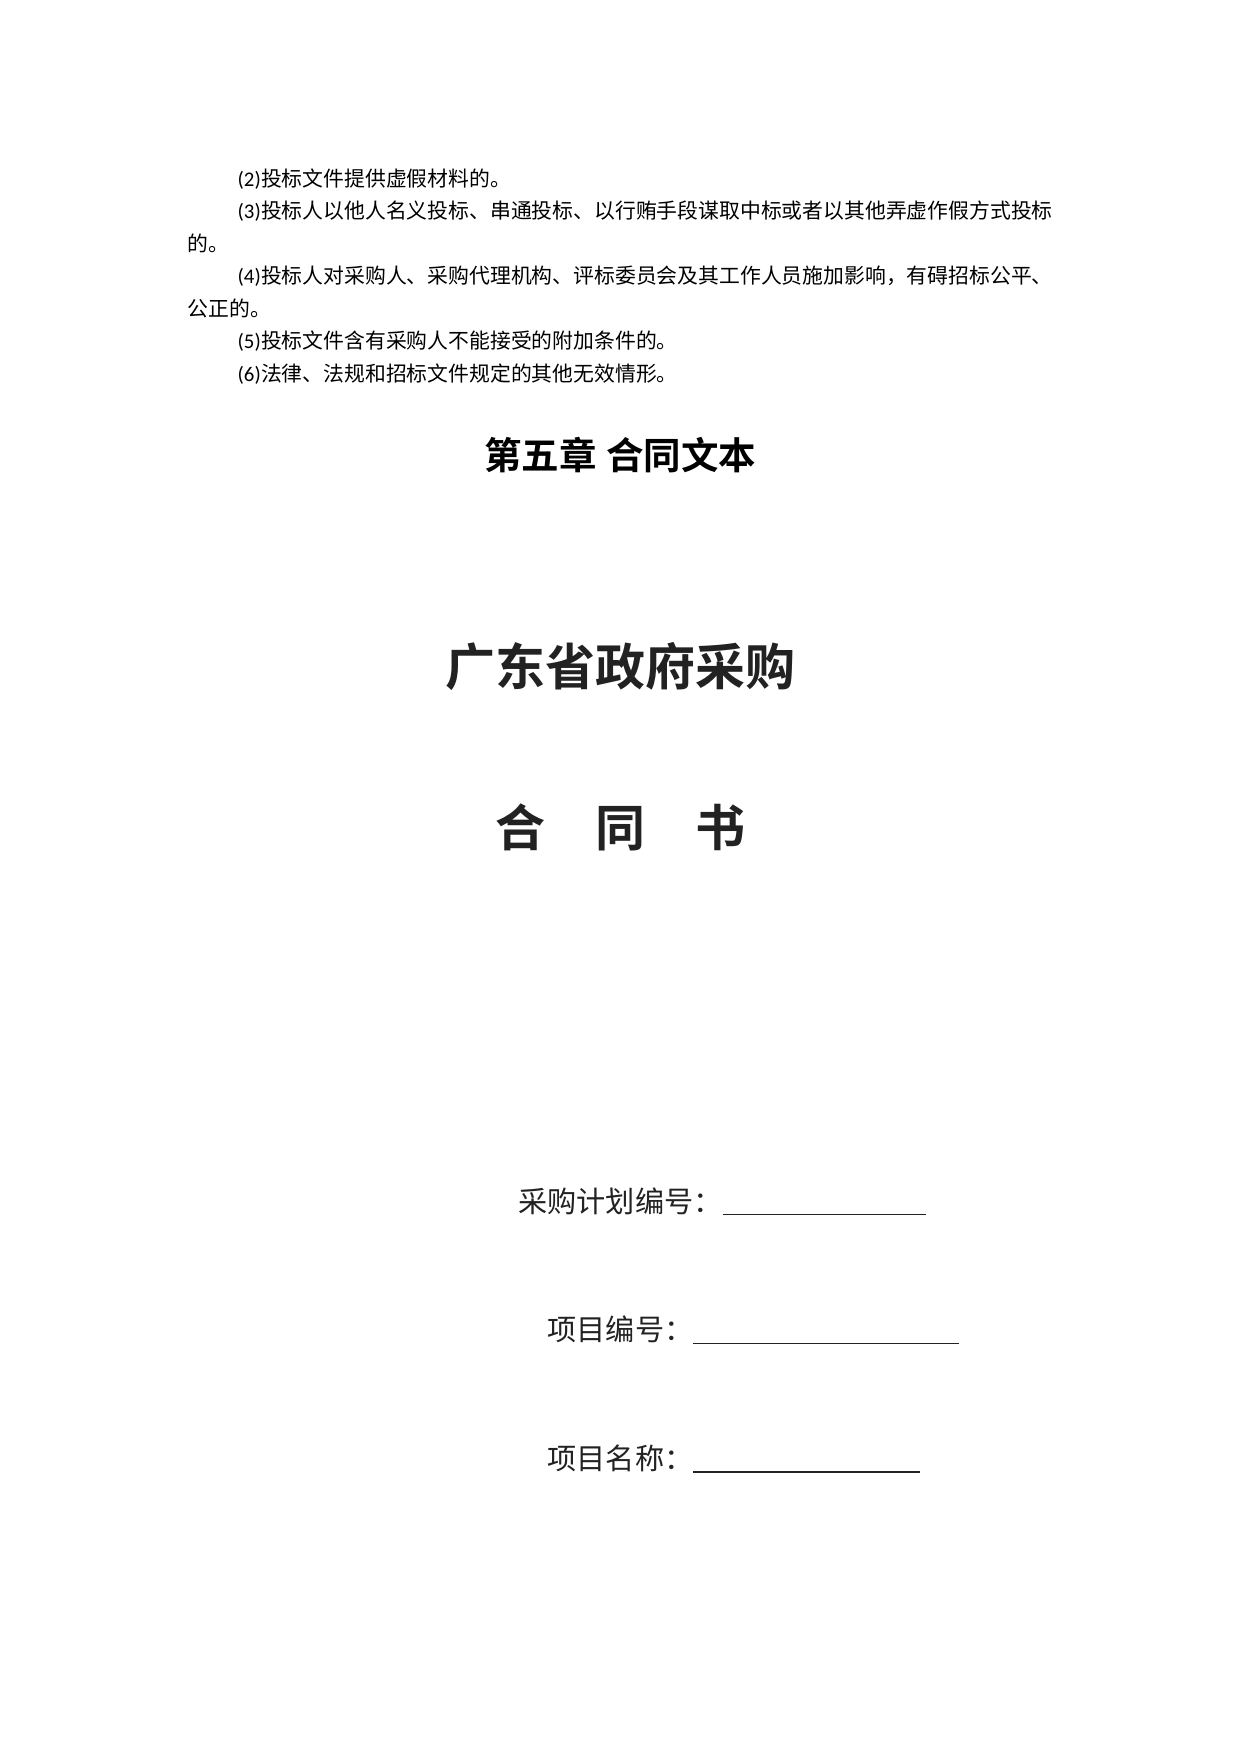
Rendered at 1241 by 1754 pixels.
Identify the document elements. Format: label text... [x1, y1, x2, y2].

text (5)投标文件含有采购人不能接受的附加条件的。 [187, 324, 1053, 357]
text 第五章 合同文本 [187, 422, 1053, 487]
text 采购计划编号： [187, 1168, 1053, 1233]
text 项目名称： [187, 1426, 1053, 1491]
text (3)投标人以他人名义投标、串通投标、以行贿手段谋取中标或者以其他弄虚作假方式投标的。 [187, 194, 1053, 259]
text (2)投标文件提供虚假材料的。 [187, 162, 1053, 194]
text 合 同 书 [187, 778, 1053, 876]
text (6)法律、法规和招标文件规定的其他无效情形。 [187, 357, 1053, 389]
text 广东省政府采购 [187, 617, 1053, 714]
text (4)投标人对采购人、采购代理机构、评标委员会及其工作人员施加影响，有碍招标公平、公正的。 [187, 259, 1053, 324]
text 项目编号： [187, 1297, 1053, 1362]
